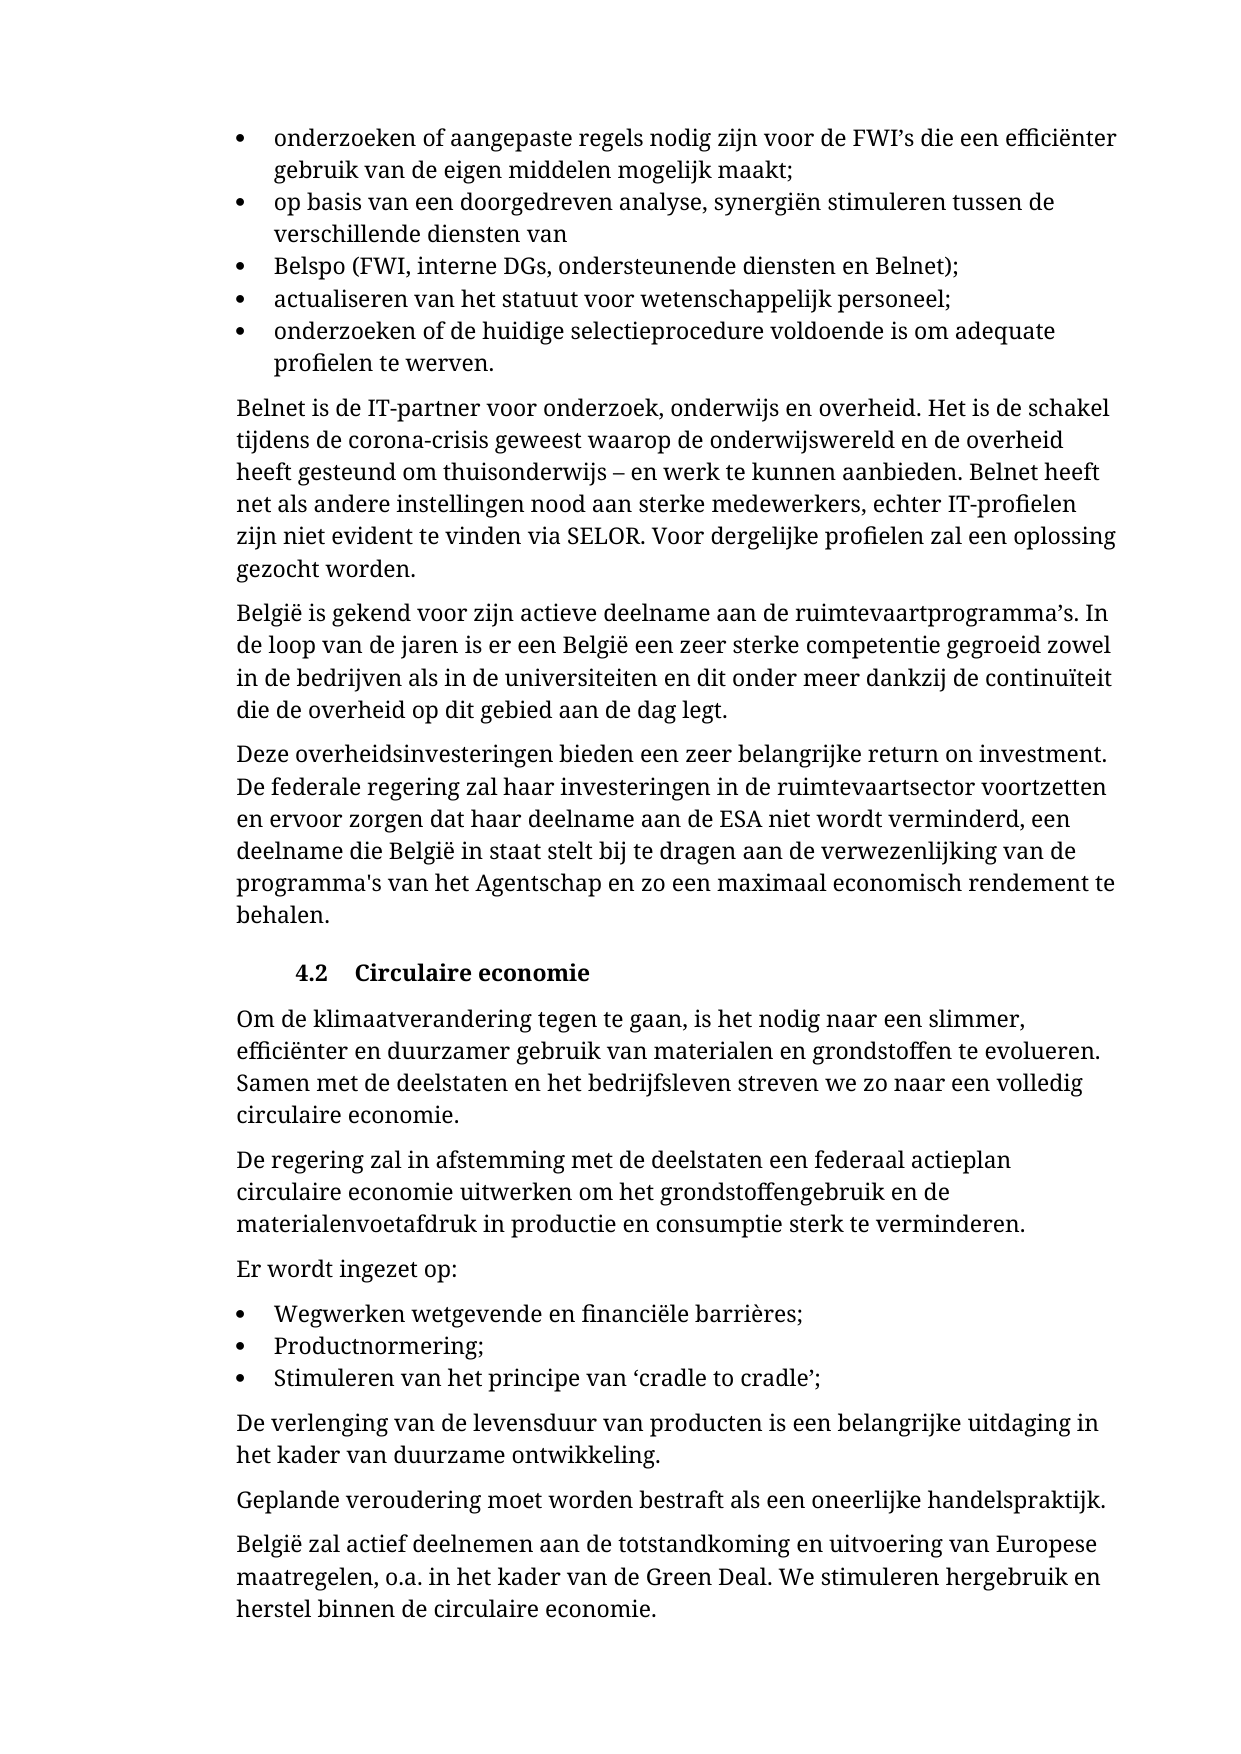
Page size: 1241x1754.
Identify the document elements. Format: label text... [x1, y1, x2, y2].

text Belnet is de IT-partner voor onderzoek, onderwijs en overheid. Het is de schakel tijdens de corona-crisis geweest waarop de onderwijswereld en de overheid heeft gesteund om thuisonderwijs – en werk te kunnen aanbieden. Belnet heeft net als andere instellingen nood aan sterke medewerkers, echter IT-profielen zijn niet evident te vinden via SELOR. Voor dergelijke profielen zal een oplossing gezocht worden. [236, 392, 1122, 584]
text Geplande veroudering moet worden bestraft als een oneerlijke handelspraktijk. [236, 1484, 1122, 1515]
text België zal actief deelnemen aan de totstandkoming en uitvoering van Europese maatregelen, o.a. in het kader van de Green Deal. We stimuleren hergebruik en herstel binnen de circulaire economie. [236, 1528, 1122, 1624]
list Belspo (FWI, interne DGs, ondersteunende diensten en Belnet); [236, 250, 1122, 282]
list op basis van een doorgedreven analyse, synergiën stimuleren tussen de verschillende diensten van [236, 186, 1122, 249]
text Om de klimaatverandering tegen te gaan, is het nodig naar een slimmer, efficiënter en duurzamer gebruik van materialen en grondstoffen te evolueren. Samen met de deelstaten en het bedrijfsleven streven we zo naar een volledig circulaire economie. [236, 1003, 1122, 1131]
text Deze overheidsinvesteringen bieden een zeer belangrijke return on investment. De federale regering zal haar investeringen in de ruimtevaartsector voortzetten en ervoor zorgen dat haar deelname aan de ESA niet wordt verminderd, een deelname die België in staat stelt bij te dragen aan de verwezenlijking van de programma's van het Agentschap en zo een maximaal economisch rendement te behalen. [236, 738, 1122, 931]
text Er wordt ingezet op: [236, 1253, 1122, 1284]
list Stimuleren van het principe van ‘cradle to cradle’; [236, 1362, 1122, 1393]
text België is gekend voor zijn actieve deelname aan de ruimtevaartprogramma’s. In de loop van de jaren is er een België een zeer sterke competentie gegroeid zowel in de bedrijven als in de universiteiten en dit onder meer dankzij de continuïteit die de overheid op dit gebied aan de dag legt. [236, 597, 1122, 725]
text De verlenging van de levensduur van producten is een belangrijke uitdaging in het kader van duurzame ontwikkeling. [236, 1407, 1122, 1470]
list onderzoeken of de huidige selectieprocedure voldoende is om adequate profielen te werven. [236, 315, 1122, 378]
text De regering zal in afstemming met de deelstaten een federaal actieplan circulaire economie uitwerken om het grondstoffengebruik en de materialenvoetafdruk in productie en consumptie sterk te verminderen. [236, 1144, 1122, 1240]
list actualiseren van het statuut voor wetenschappelijk personeel; [236, 282, 1122, 314]
list Wegwerken wetgevende en financiële barrières; [236, 1298, 1122, 1329]
list onderzoeken of aangepaste regels nodig zijn voor de FWI’s die een efficiënter gebruik van de eigen middelen mogelijk maakt; [236, 122, 1122, 185]
list Productnormering; [236, 1330, 1122, 1361]
subtitle Circulaire economie [295, 957, 1122, 988]
